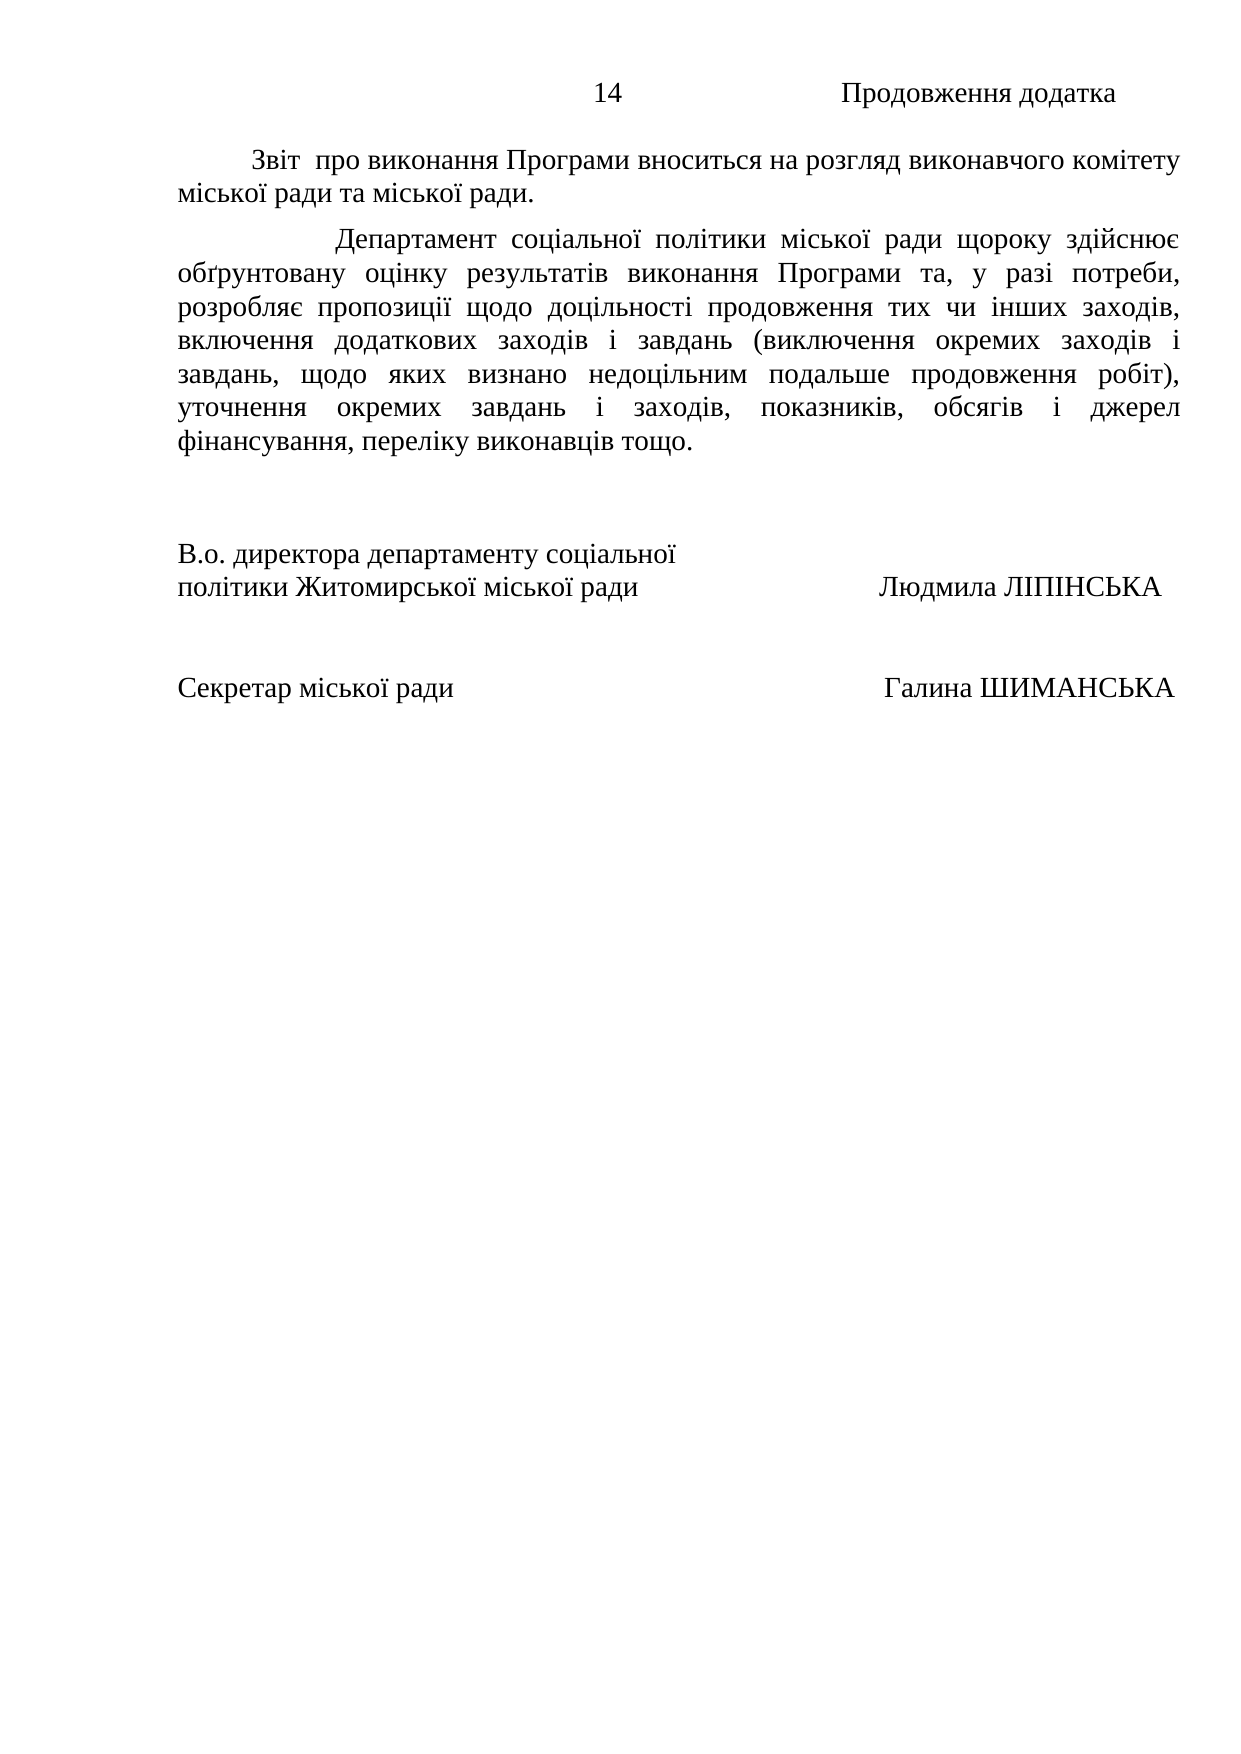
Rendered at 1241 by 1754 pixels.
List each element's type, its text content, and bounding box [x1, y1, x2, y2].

text Секретар міської ради Галина ШИМАНСЬКА [177, 670, 1181, 704]
text Звіт про виконання Програми вноситься на розгляд виконавчого комітету міської ради та міської ради. [177, 142, 1181, 209]
text політики Житомирської міської ради Людмила ЛІПІНСЬКА [177, 569, 1181, 603]
text Департамент соціальної політики міської ради щороку здійснює обґрунтовану оцінку результатів виконання Програми та, у разі потреби, розробляє пропозиції щодо доцільності продовження тих чи інших заходів, включення додаткових заходів і завдань (виключення окремих заходів і завдань, щодо яких визнано недоцільним подальше продовження робіт), уточнення окремих завдань і заходів, показників, обсягів і джерел фінансування, переліку виконавців тощо. [177, 222, 1181, 456]
text В.о. директора департаменту соціальної [177, 536, 1181, 569]
